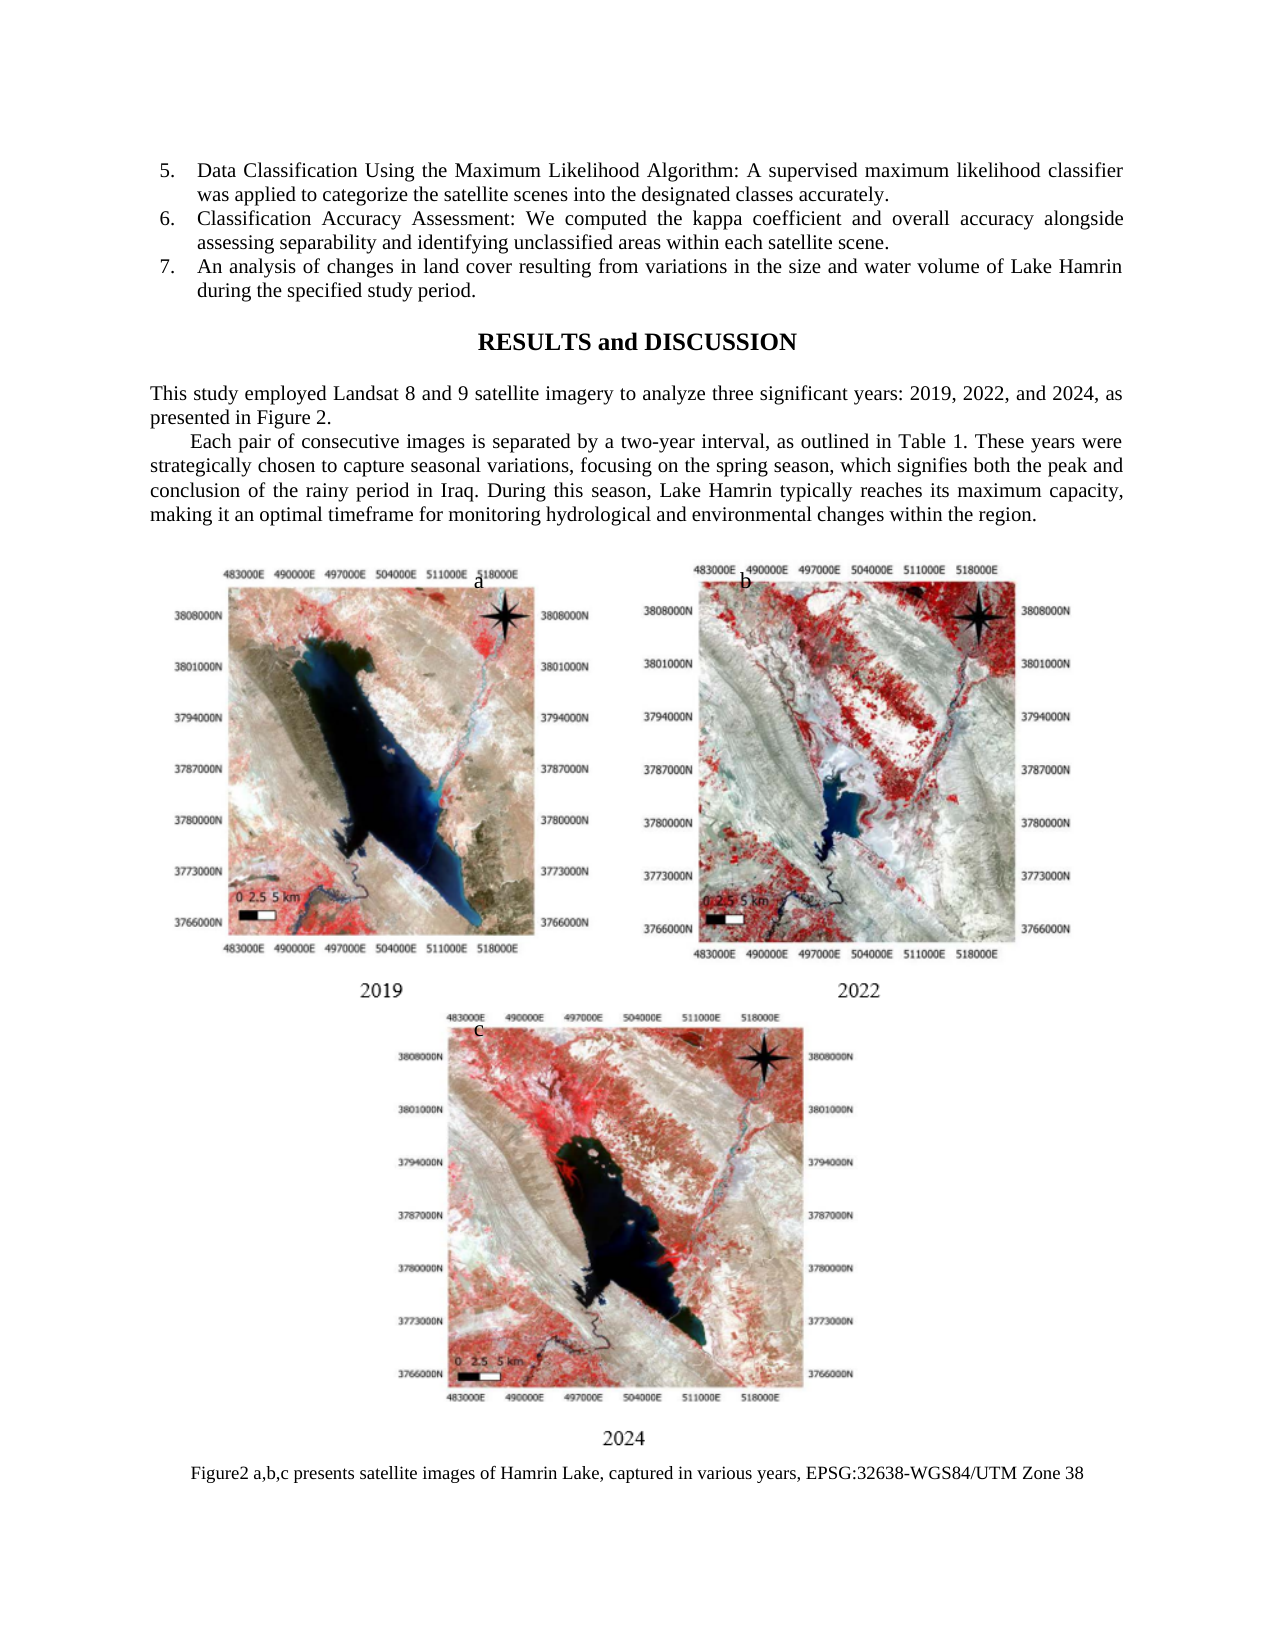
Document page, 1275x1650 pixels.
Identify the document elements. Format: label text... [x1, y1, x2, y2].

text Figure2 a,b,c presents satellite images of Hamrin Lake, captured in various years, EPSG:32638-WGS84/UTM Zone 38 [150, 1462, 1125, 1483]
list Data Classification Using the Maximum Likelihood Algorithm: A supervised maximum likelihood classifier was applied to categorize the satellite scenes into the designated classes accurately. [159, 158, 1125, 206]
list An analysis of changes in land cover resulting from variations in the size and water volume of Lake Hamrin during the specified study period. [159, 254, 1125, 302]
text Each pair of consecutive images is separated by a two-year interval, as outlined in Table 1. These years were strategically chosen to capture seasonal variations, focusing on the spring season, which signifies both the peak and conclusion of the rainy period in Iraq. During this season, Lake Hamrin typically reaches its maximum capacity, making it an optimal timeframe for monitoring hydrological and environmental changes within the region. [150, 429, 1125, 526]
picture [150, 552, 1091, 1462]
text This study employed Landsat 8 and 9 satellite imagery to analyze three significant years: 2019, 2022, and 2024, as presented in Figure 2. [150, 381, 1125, 429]
text RESULTS and DISCUSSION [150, 327, 1125, 356]
list Classification Accuracy Assessment: We computed the kappa coefficient and overall accuracy alongside assessing separability and identifying unclassified areas within each satellite scene. [159, 206, 1125, 254]
